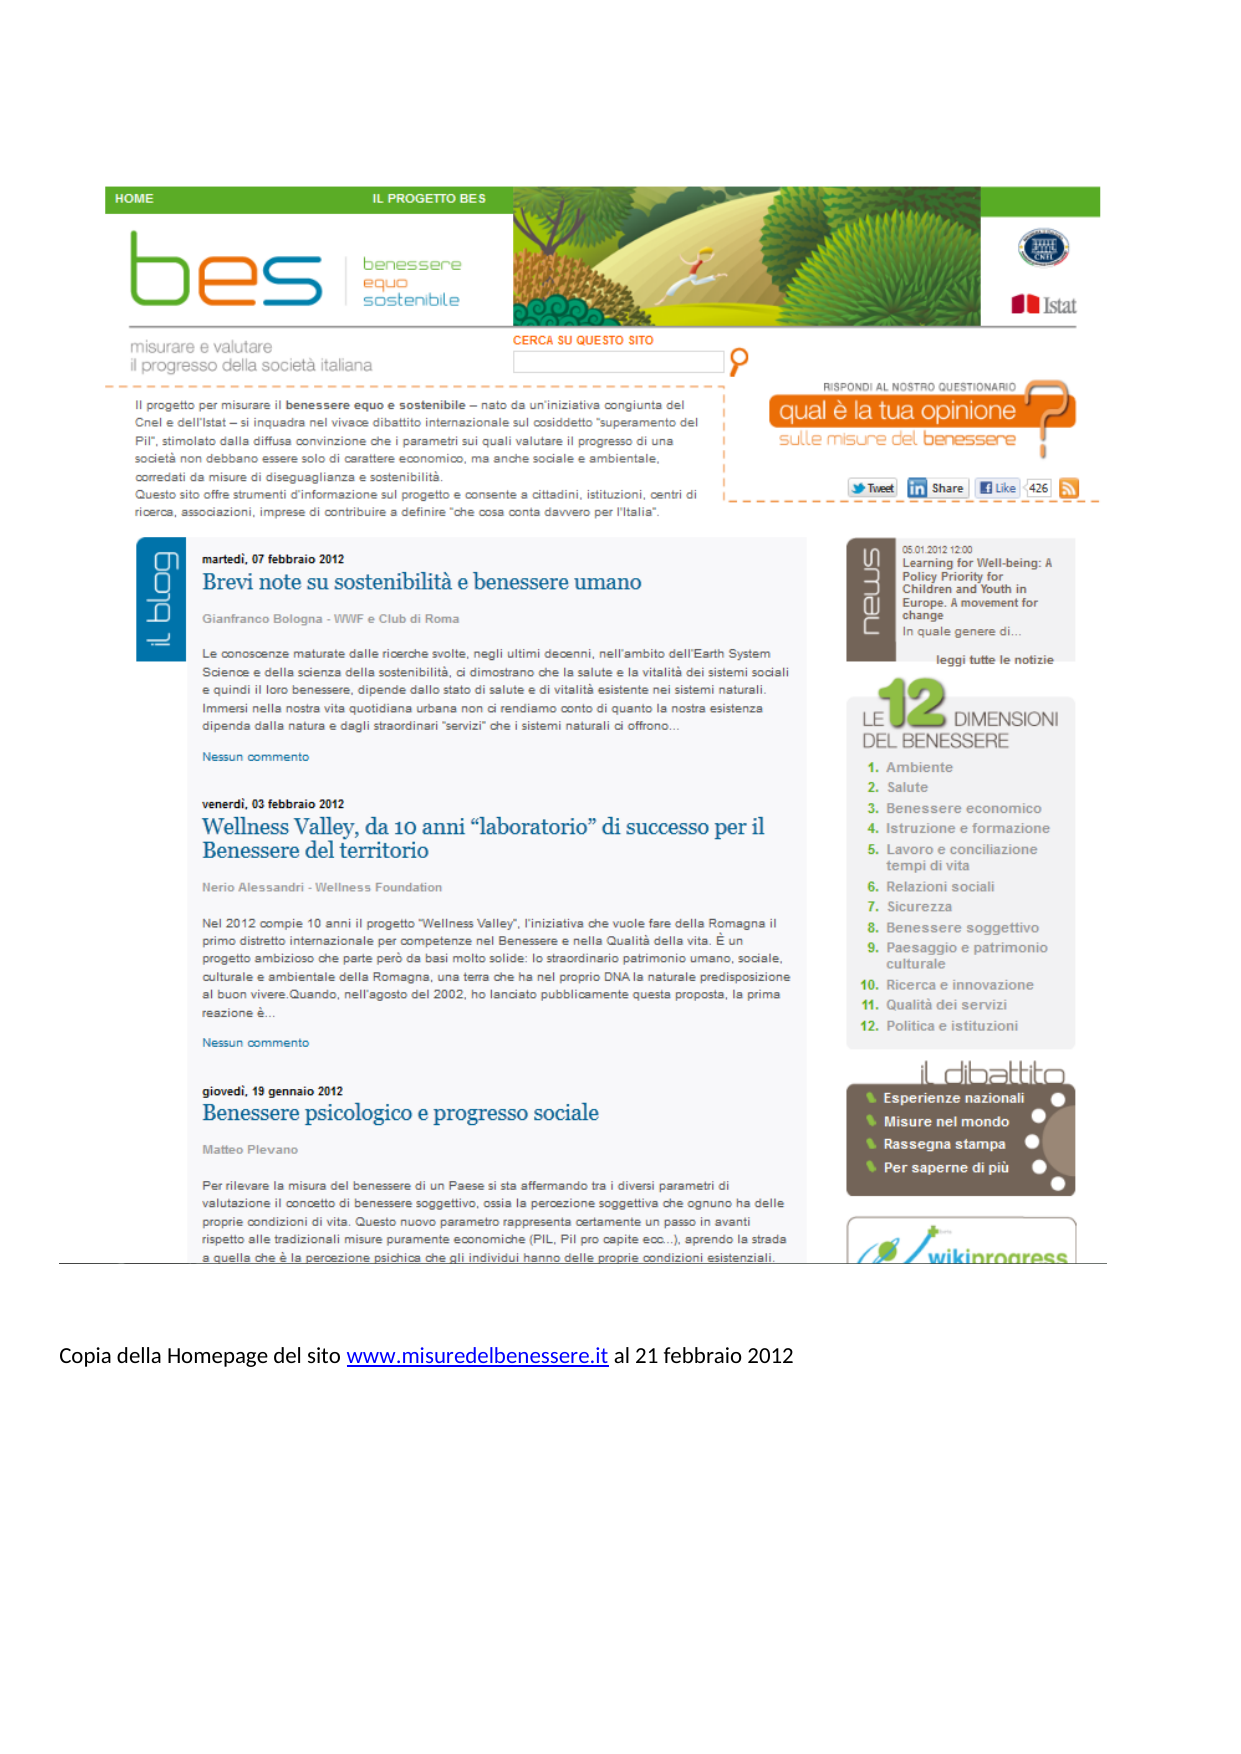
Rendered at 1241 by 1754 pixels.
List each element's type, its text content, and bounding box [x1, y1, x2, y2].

text Copia della Homepage del sito www.misuredelbenessere.it al 21 febbraio 2012 [59, 1341, 1122, 1369]
picture [59, 177, 1107, 1264]
